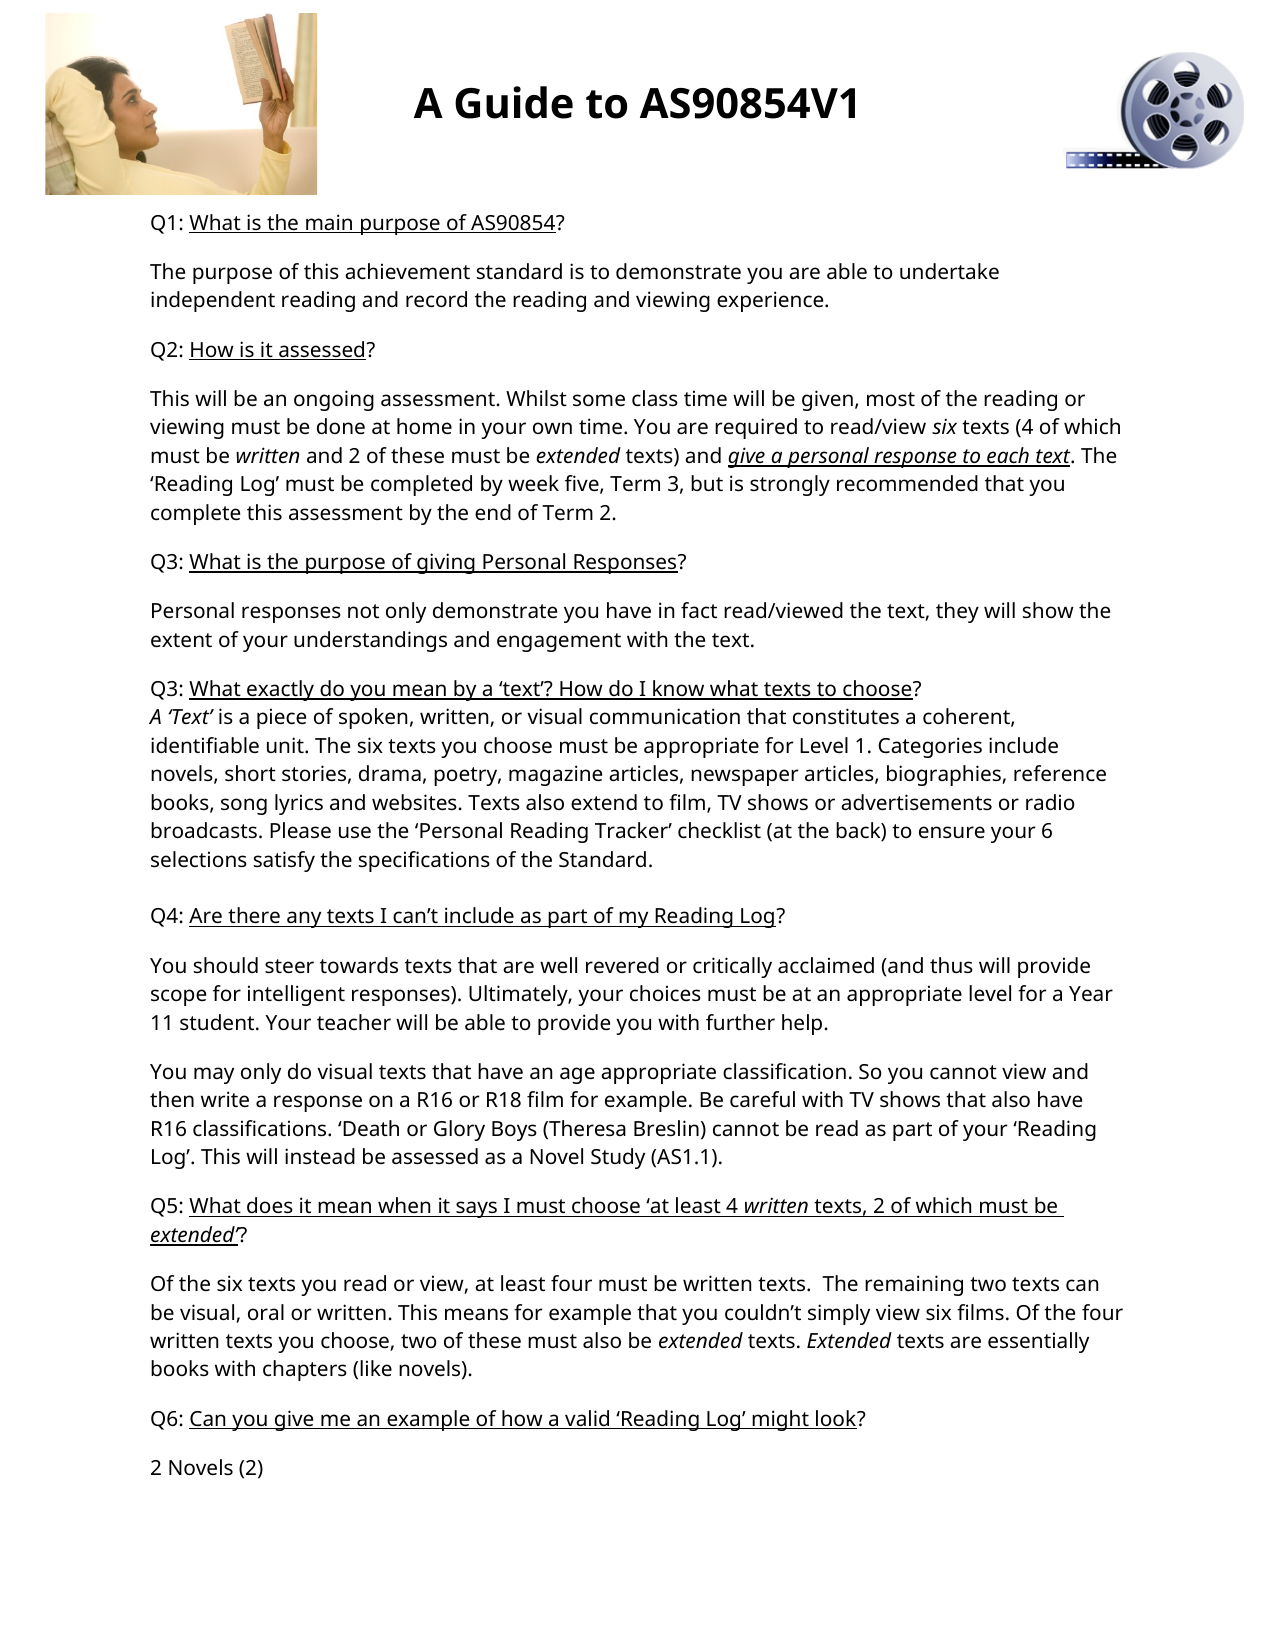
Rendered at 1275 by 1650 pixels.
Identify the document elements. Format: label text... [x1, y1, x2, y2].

picture [1062, 13, 1247, 198]
text Q6: Can you give me an example of how a valid ‘Reading Log’ might look? [150, 1404, 1125, 1432]
text Q2: How is it assessed? [150, 335, 1125, 363]
text Q3: What exactly do you mean by a ‘text’? How do I know what texts to choose? [150, 674, 1125, 702]
text You may only do visual texts that have an age appropriate classification. So you cannot view and then write a response on a R16 or R18 film for example. Be careful with TV shows that also have R16 classifications. ‘Death or Glory Boys (Theresa Breslin) cannot be read as part of your ‘Reading Log’. This will instead be assessed as a Novel Study (AS1.1). [150, 1057, 1125, 1171]
text Of the six texts you read or view, at least four must be written texts. The remaining two texts can be visual, oral or written. This means for example that you couldn’t simply view six films. Of the four written texts you choose, two of these must also be extended texts. Extended texts are essentially books with chapters (like novels). [150, 1269, 1125, 1383]
text This will be an ongoing assessment. Whilst some class time will be given, most of the reading or viewing must be done at home in your own time. You are required to read/view six texts (4 of which must be written and 2 of these must be extended texts) and give a personal response to each text. The ‘Reading Log’ must be completed by week five, Term 3, but is strongly recommended that you complete this assessment by the end of Term 2. [150, 384, 1125, 526]
text A ‘Text’ is a piece of spoken, written, or visual communication that constitutes a coherent, identifiable unit. The six texts you choose must be appropriate for Level 1. Categories include novels, short stories, drama, poetry, magazine articles, newspaper articles, biographies, reference books, song lyrics and websites. Texts also extend to film, TV shows or advertisements or radio broadcasts. Please use the ‘Personal Reading Tracker’ checklist (at the back) to ensure your 6 selections satisfy the specifications of the Standard. [150, 702, 1125, 873]
text Personal responses not only demonstrate you have in fact read/viewed the text, they will show the extent of your understandings and engagement with the text. [150, 596, 1125, 653]
text Q5: What does it mean when it says I must choose ‘at least 4 written texts, 2 of which must be extended’? [150, 1192, 1125, 1248]
text Q3: What is the purpose of giving Personal Responses? [150, 547, 1125, 576]
text The purpose of this achievement standard is to demonstrate you are able to undertake independent reading and record the reading and viewing experience. [150, 257, 1125, 314]
text Q4: Are there any texts I can’t include as part of my Reading Log? [150, 902, 1125, 930]
picture [45, 13, 318, 195]
text You should steer towards texts that are well revered or critically acclaimed (and thus will provide scope for intelligent responses). Ultimately, your choices must be at an appropriate level for a Year 11 student. Your teacher will be able to provide you with further help. [150, 951, 1125, 1036]
text Q1: What is the main purpose of AS90854? [150, 208, 1125, 236]
text 2 Novels (2) [150, 1453, 1125, 1482]
